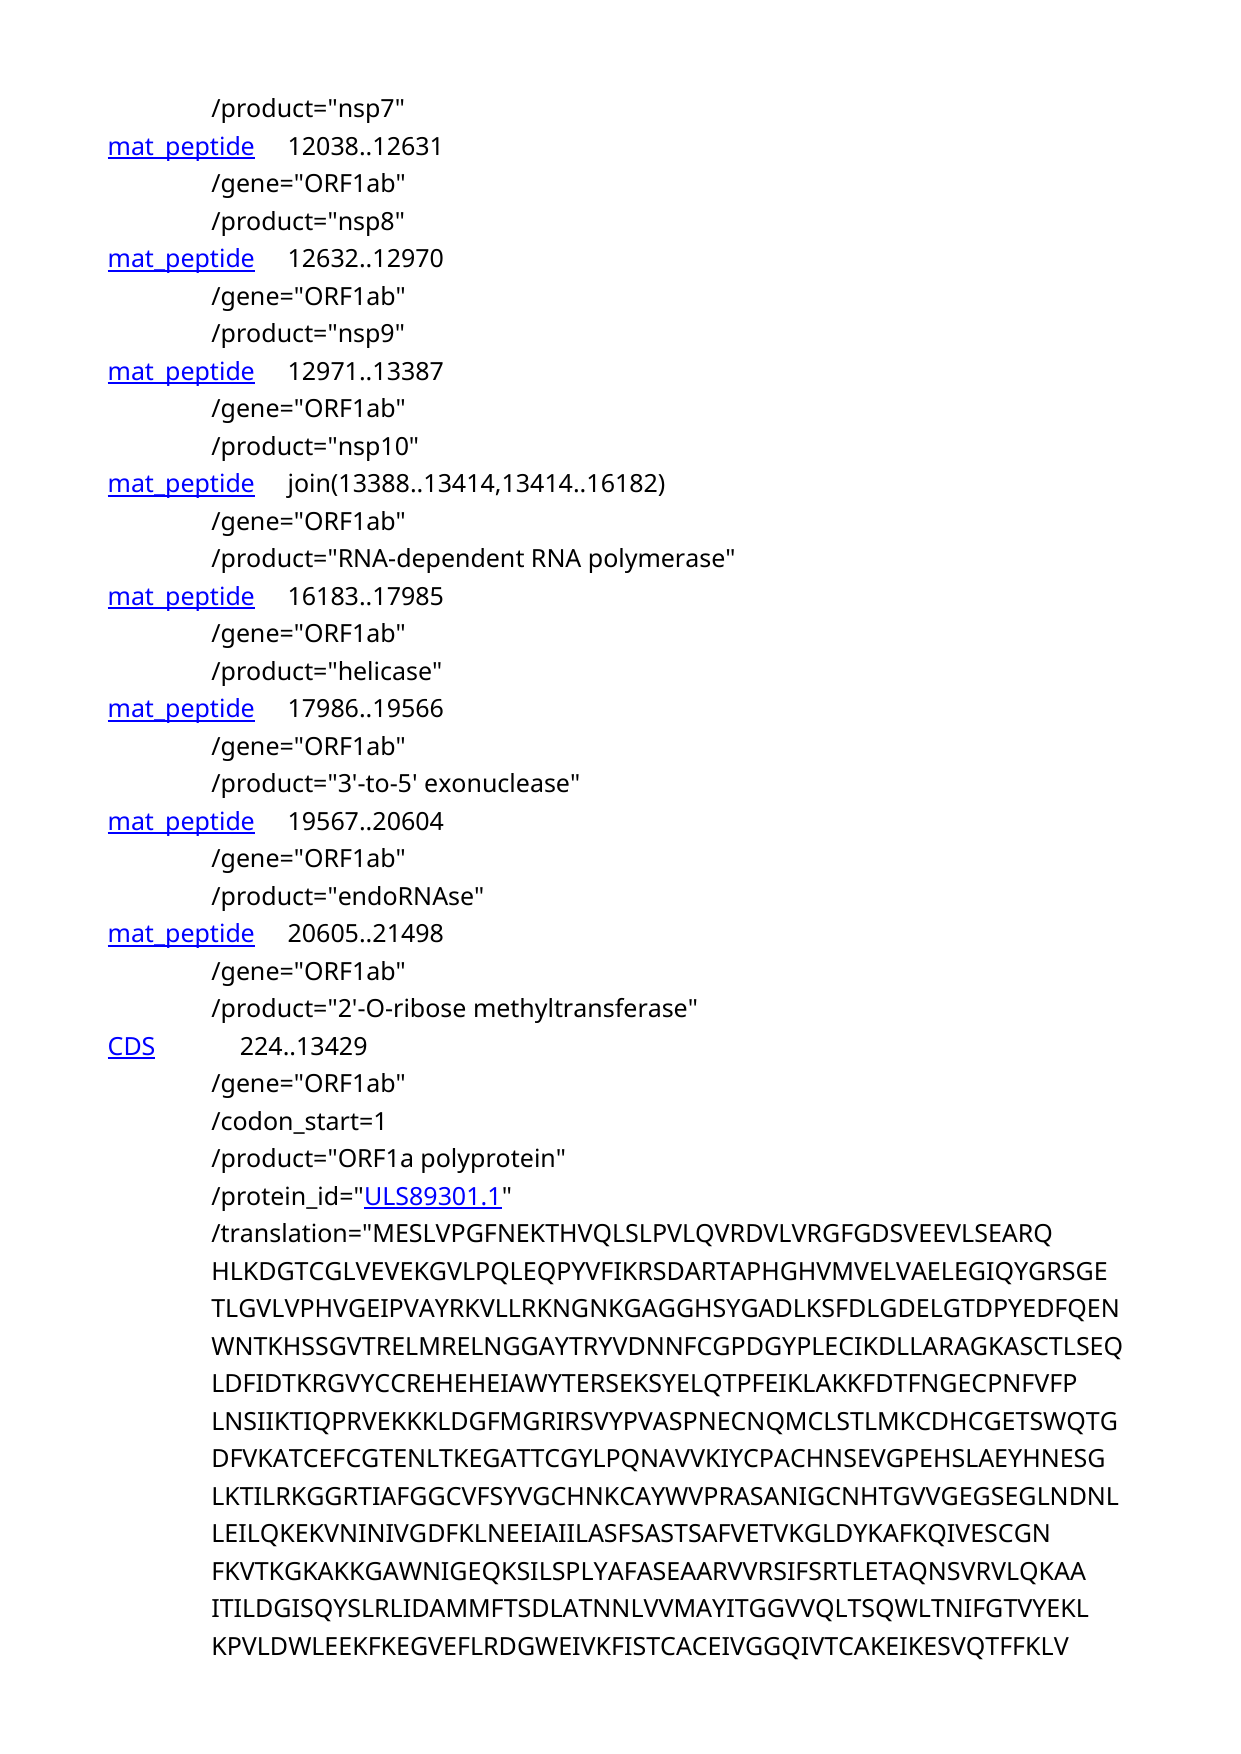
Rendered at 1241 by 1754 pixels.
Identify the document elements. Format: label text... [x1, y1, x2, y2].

text mat_peptide 16183..17985 [75, 577, 1165, 614]
text /protein_id="ULS89301.1" [75, 1177, 1165, 1214]
text LDFIDTKRGVYCCREHEHEIAWYTERSEKSYELQTPFEIKLAKKFDTFNGECPNFVFP [75, 1364, 1165, 1402]
text /gene="ORF1ab" [75, 277, 1165, 314]
text HLKDGTCGLVEVEKGVLPQLEQPYVFIKRSDARTAPHGHVMVELVAELEGIQYGRSGE [75, 1252, 1165, 1289]
text /gene="ORF1ab" [75, 614, 1165, 652]
text LEILQKEKVNINIVGDFKLNEEIAIILASFSASTSAFVETVKGLDYKAFKQIVESCGN [75, 1514, 1165, 1552]
text /product="3'-to-5' exonuclease" [75, 764, 1165, 802]
text TLGVLVPHVGEIPVAYRKVLLRKNGNKGAGGHSYGADLKSFDLGDELGTDPYEDFQEN [75, 1289, 1165, 1327]
text mat_peptide 17986..19566 [75, 689, 1165, 727]
text KPVLDWLEEKFKEGVEFLRDGWEIVKFISTCACEIVGGQIVTCAKEIKESVQTFFKLV [75, 1627, 1165, 1664]
text /gene="ORF1ab" [75, 1064, 1165, 1102]
text mat_peptide 20605..21498 [75, 914, 1165, 952]
text /product="2'-O-ribose methyltransferase" [75, 989, 1165, 1027]
text mat_peptide 12038..12631 [75, 127, 1165, 164]
text /product="RNA-dependent RNA polymerase" [75, 539, 1165, 577]
text /gene="ORF1ab" [75, 839, 1165, 877]
text CDS 224..13429 [75, 1027, 1165, 1064]
text /product="nsp9" [75, 314, 1165, 352]
text /product="helicase" [75, 652, 1165, 689]
text mat_peptide 12971..13387 [75, 352, 1165, 389]
text mat_peptide 19567..20604 [75, 802, 1165, 839]
text FKVTKGKAKKGAWNIGEQKSILSPLYAFASEAARVVRSIFSRTLETAQNSVRVLQKAA [75, 1552, 1165, 1589]
text /translation="MESLVPGFNEKTHVQLSLPVLQVRDVLVRGFGDSVEEVLSEARQ [75, 1214, 1165, 1252]
text /gene="ORF1ab" [75, 164, 1165, 202]
text ITILDGISQYSLRLIDAMMFTSDLATNNLVVMAYITGGVVQLTSQWLTNIFGTVYEKL [75, 1589, 1165, 1627]
text /gene="ORF1ab" [75, 502, 1165, 539]
text WNTKHSSGVTRELMRELNGGAYTRYVDNNFCGPDGYPLECIKDLLARAGKASCTLSEQ [75, 1327, 1165, 1364]
text /product="nsp8" [75, 202, 1165, 239]
text LNSIIKTIQPRVEKKKLDGFMGRIRSVYPVASPNECNQMCLSTLMKCDHCGETSWQTG [75, 1402, 1165, 1439]
text /product="nsp7" [75, 89, 1165, 127]
text /product="endoRNAse" [75, 877, 1165, 914]
text /product="nsp10" [75, 427, 1165, 464]
text /codon_start=1 [75, 1102, 1165, 1139]
text mat_peptide 12632..12970 [75, 239, 1165, 277]
text /gene="ORF1ab" [75, 952, 1165, 989]
text /gene="ORF1ab" [75, 389, 1165, 427]
text /product="ORF1a polyprotein" [75, 1139, 1165, 1177]
text mat_peptide join(13388..13414,13414..16182) [75, 464, 1165, 502]
text DFVKATCEFCGTENLTKEGATTCGYLPQNAVVKIYCPACHNSEVGPEHSLAEYHNESG [75, 1439, 1165, 1477]
text LKTILRKGGRTIAFGGCVFSYVGCHNKCAYWVPRASANIGCNHTGVVGEGSEGLNDNL [75, 1477, 1165, 1514]
text /gene="ORF1ab" [75, 727, 1165, 764]
